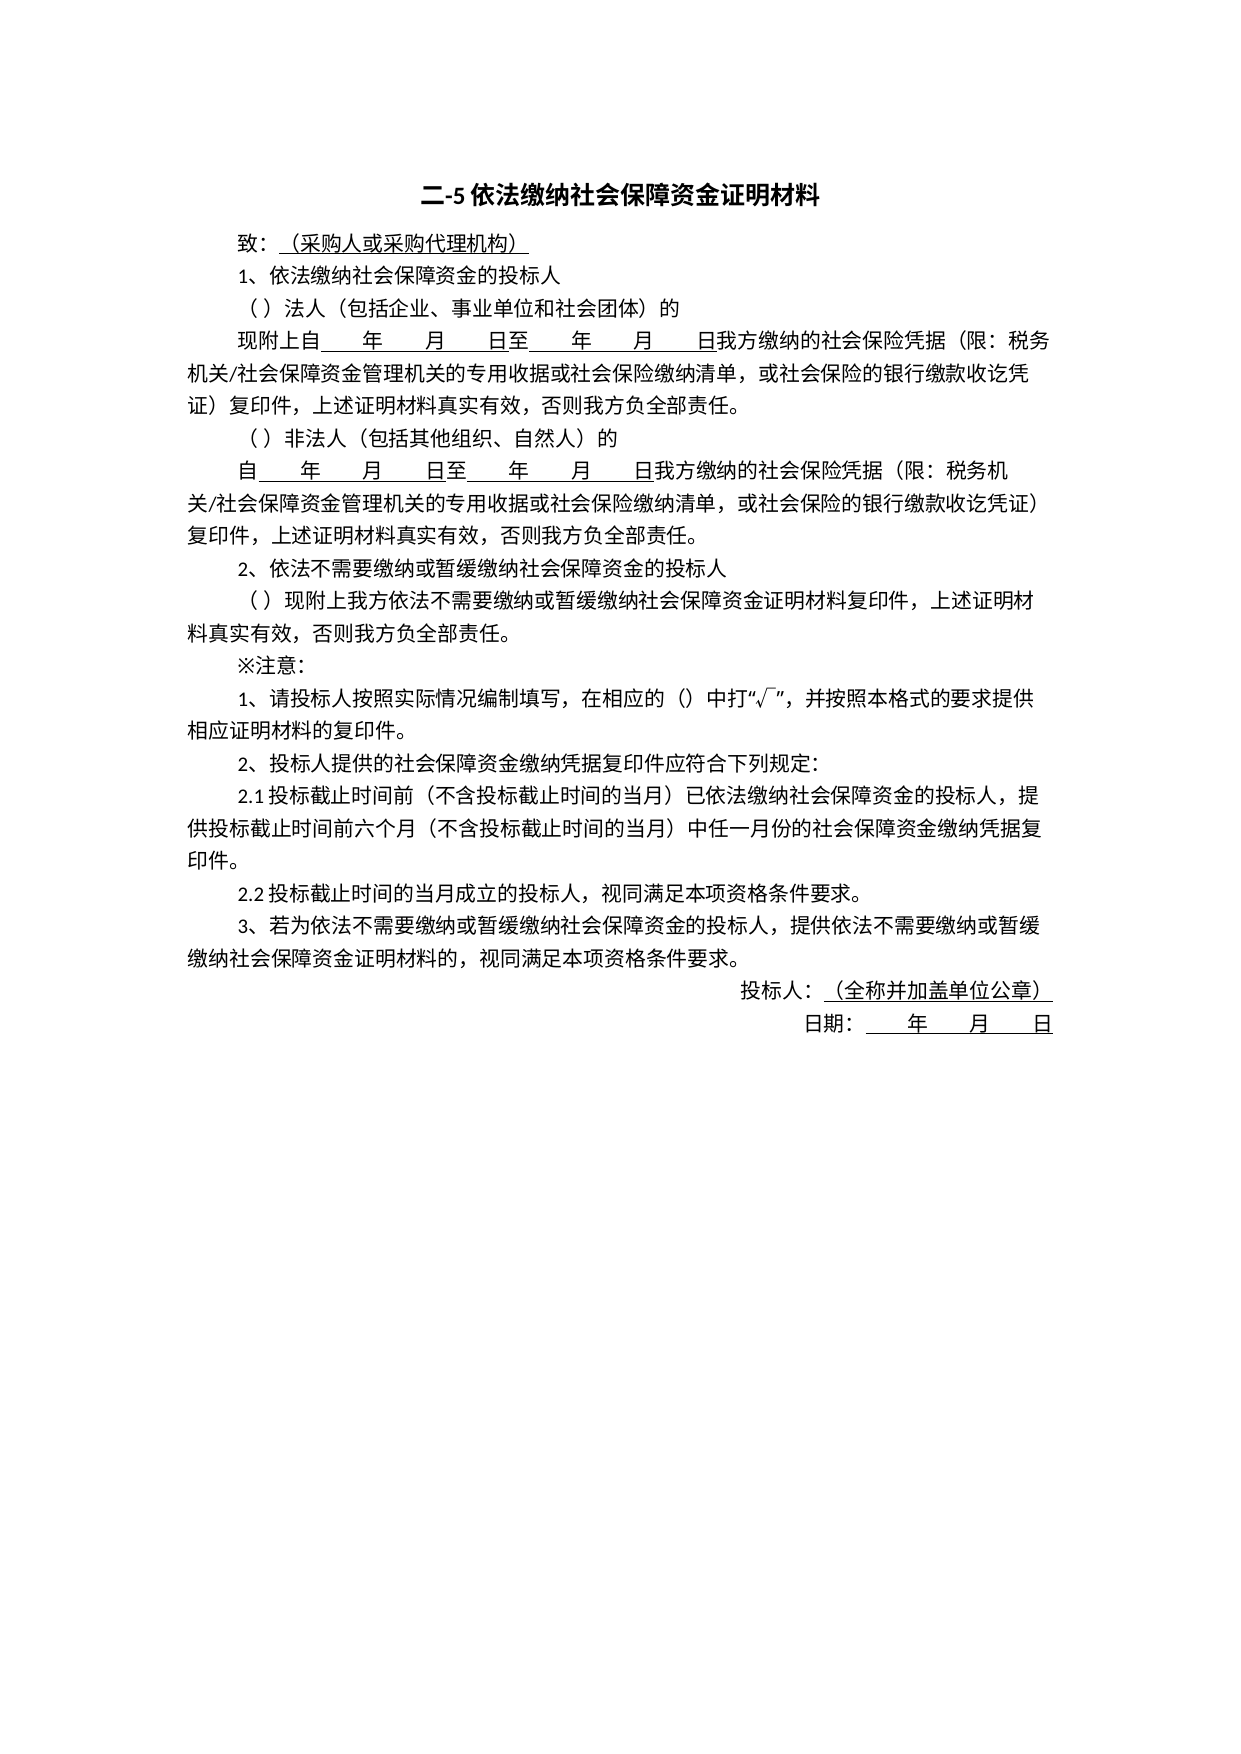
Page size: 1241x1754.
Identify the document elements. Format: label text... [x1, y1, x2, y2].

text （ ）法人（包括企业、事业单位和社会团体）的 [187, 292, 1053, 324]
text 日期： 年 月 日 [187, 1007, 1053, 1039]
text 2、依法不需要缴纳或暂缓缴纳社会保障资金的投标人 [187, 552, 1053, 584]
text 致：（采购人或采购代理机构） [187, 227, 1053, 259]
text （ ）非法人（包括其他组织、自然人）的 [187, 422, 1053, 454]
text 自 年 月 日至 年 月 日我方缴纳的社会保险凭据（限：税务机关/社会保障资金管理机关的专用收据或社会保险缴纳清单，或社会保险的银行缴款收讫凭证）复印件，上述证明材料真实有效，否则我方负全部责任。 [187, 454, 1053, 552]
text 2、投标人提供的社会保障资金缴纳凭据复印件应符合下列规定： [187, 747, 1053, 779]
text 1、依法缴纳社会保障资金的投标人 [187, 259, 1053, 292]
text 2.1投标截止时间前（不含投标截止时间的当月）已依法缴纳社会保障资金的投标人，提供投标截止时间前六个月（不含投标截止时间的当月）中任一月份的社会保障资金缴纳凭据复印件。 [187, 779, 1053, 877]
text 3、若为依法不需要缴纳或暂缓缴纳社会保障资金的投标人，提供依法不需要缴纳或暂缓缴纳社会保障资金证明材料的，视同满足本项资格条件要求。 [187, 909, 1053, 974]
text 2.2投标截止时间的当月成立的投标人，视同满足本项资格条件要求。 [187, 877, 1053, 909]
text 1、请投标人按照实际情况编制填写，在相应的（）中打“√”，并按照本格式的要求提供相应证明材料的复印件。 [187, 682, 1053, 747]
text 现附上自 年 月 日至 年 月 日我方缴纳的社会保险凭据（限：税务机关/社会保障资金管理机关的专用收据或社会保险缴纳清单，或社会保险的银行缴款收讫凭证）复印件，上述证明材料真实有效，否则我方负全部责任。 [187, 324, 1053, 422]
text 二-5依法缴纳社会保障资金证明材料 [187, 162, 1053, 227]
text ※注意： [187, 649, 1053, 682]
text 投标人：（全称并加盖单位公章） [187, 974, 1053, 1007]
text （ ）现附上我方依法不需要缴纳或暂缓缴纳社会保障资金证明材料复印件，上述证明材料真实有效，否则我方负全部责任。 [187, 584, 1053, 649]
